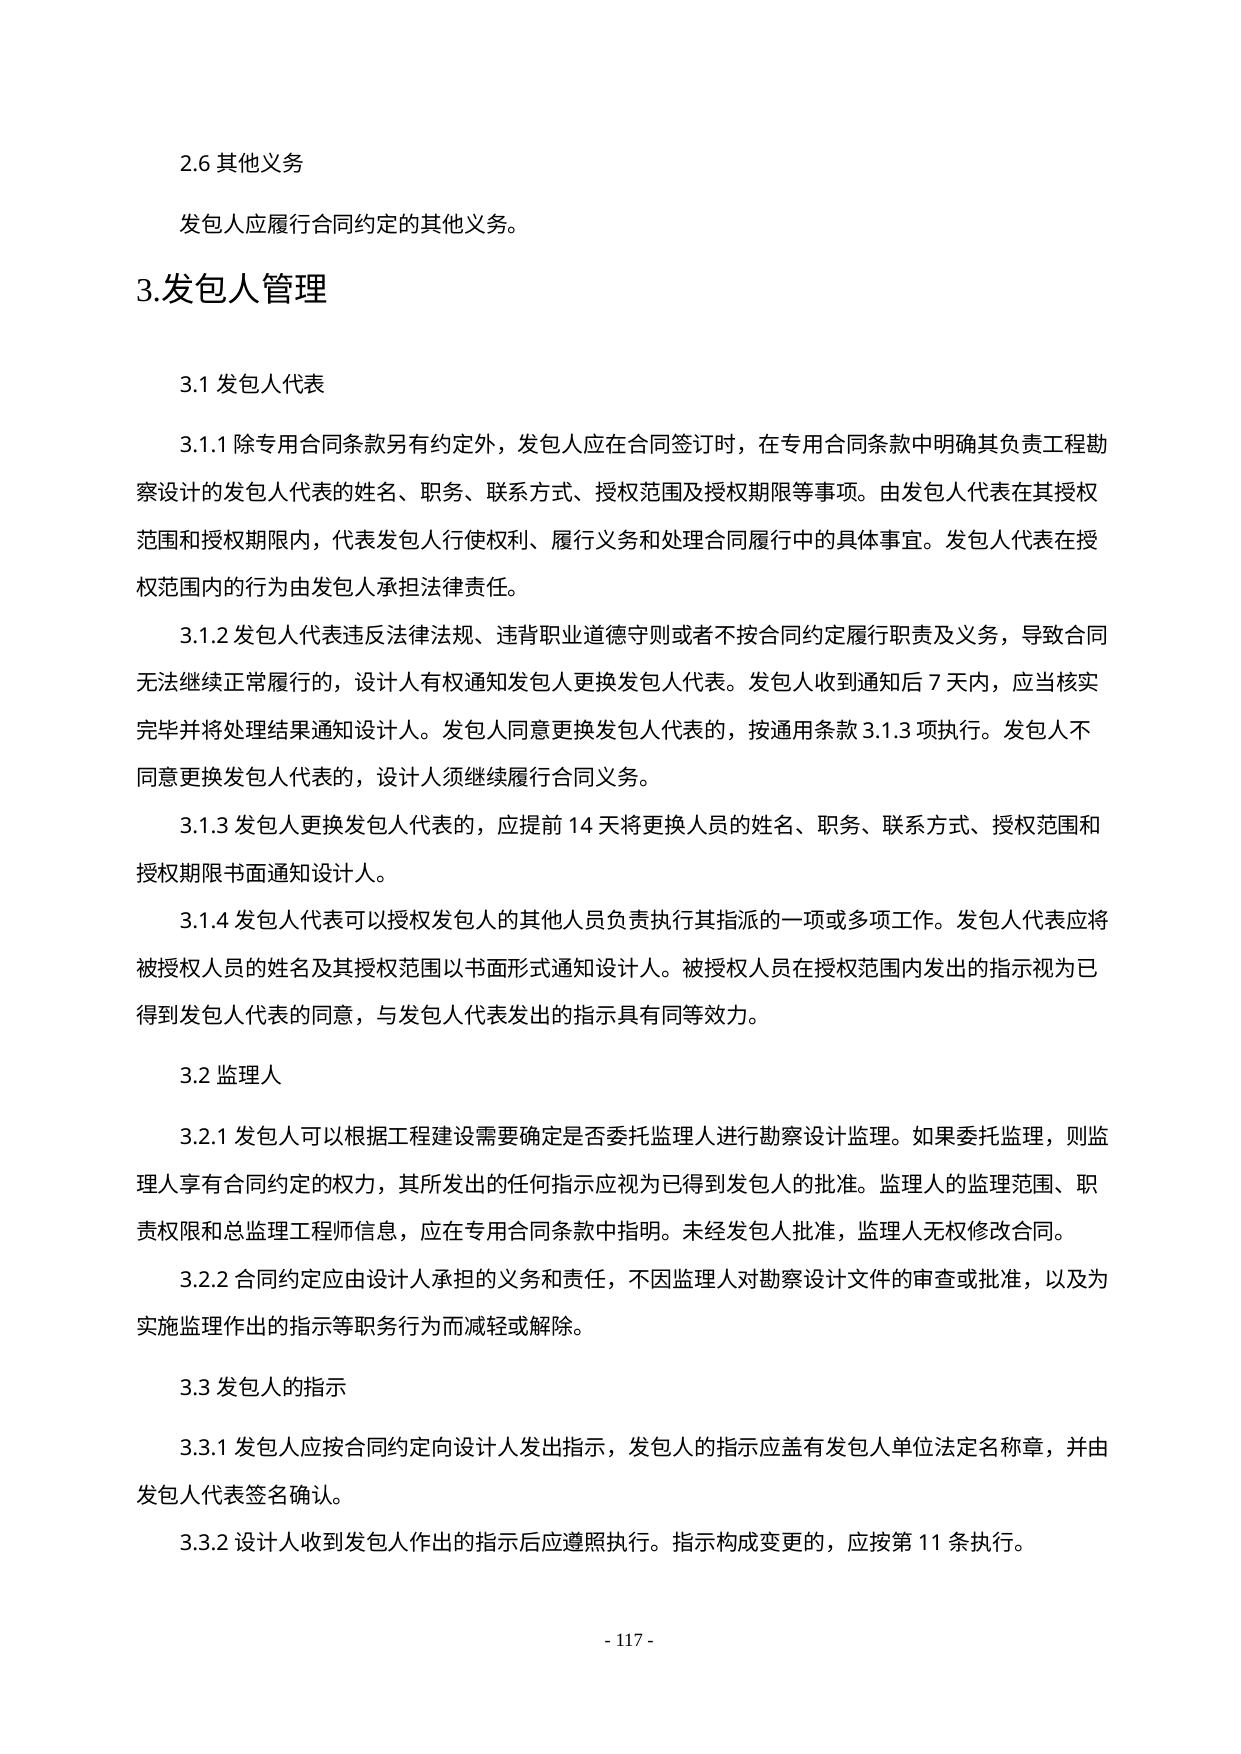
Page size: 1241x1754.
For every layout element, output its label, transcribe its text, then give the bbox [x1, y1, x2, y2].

text 3.2.1 发包人可以根据工程建设需要确定是否委托监理人进行勘察设计监理。如果委托监理，则监理人享有合同约定的权力，其所发出的任何指示应视为已得到发包人的批准。监理人的监理范围、职责权限和总监理工程师信息，应在专用合同条款中指明。未经发包人批准，监理人无权修改合同。 [136, 1119, 1109, 1246]
text 3.1.2发包人代表违反法律法规、违背职业道德守则或者不按合同约定履行职责及义务，导致合同无法继续正常履行的，设计人有权通知发包人更换发包人代表。发包人收到通知后 7 天内，应当核实完毕并将处理结果通知设计人。发包人同意更换发包人代表的，按通用条款3.1.3项执行。发包人不同意更换发包人代表的，设计人须继续履行合同义务。 [136, 618, 1109, 792]
text 3.3 发包人的指示 [136, 1369, 1122, 1402]
text 2.6 其他义务 [136, 146, 1122, 178]
text 发包人应履行合同约定的其他义务。 [136, 207, 1109, 238]
text 3.3.2 设计人收到发包人作出的指示后应遵照执行。指示构成变更的，应按第 11 条执行。 [136, 1525, 1109, 1557]
text 3.2 监理人 [136, 1058, 1122, 1091]
text 3.1 发包人代表 [136, 367, 1122, 399]
text 3.1.4 发包人代表可以授权发包人的其他人员负责执行其指派的一项或多项工作。发包人代表应将被授权人员的姓名及其授权范围以书面形式通知设计人。被授权人员在授权范围内发出的指示视为已得到发包人代表的同意，与发包人代表发出的指示具有同等效力。 [136, 903, 1109, 1030]
text 3.3.1 发包人应按合同约定向设计人发出指示，发包人的指示应盖有发包人单位法定名称章，并由发包人代表签名确认。 [136, 1430, 1109, 1509]
text 3.1.3 发包人更换发包人代表的，应提前 14 天将更换人员的姓名、职务、联系方式、授权范围和授权期限书面通知设计人。 [136, 808, 1109, 887]
text 3.发包人管理 [136, 254, 1122, 319]
text 3.2.2 合同约定应由设计人承担的义务和责任，不因监理人对勘察设计文件的审查或批准，以及为实施监理作出的指示等职务行为而减轻或解除。 [136, 1262, 1109, 1341]
text 3.1.1除专用合同条款另有约定外，发包人应在合同签订时，在专用合同条款中明确其负责工程勘察设计的发包人代表的姓名、职务、联系方式、授权范围及授权期限等事项。由发包人代表在其授权范围和授权期限内，代表发包人行使权利、履行义务和处理合同履行中的具体事宜。发包人代表在授权范围内的行为由发包人承担法律责任。 [136, 427, 1109, 602]
